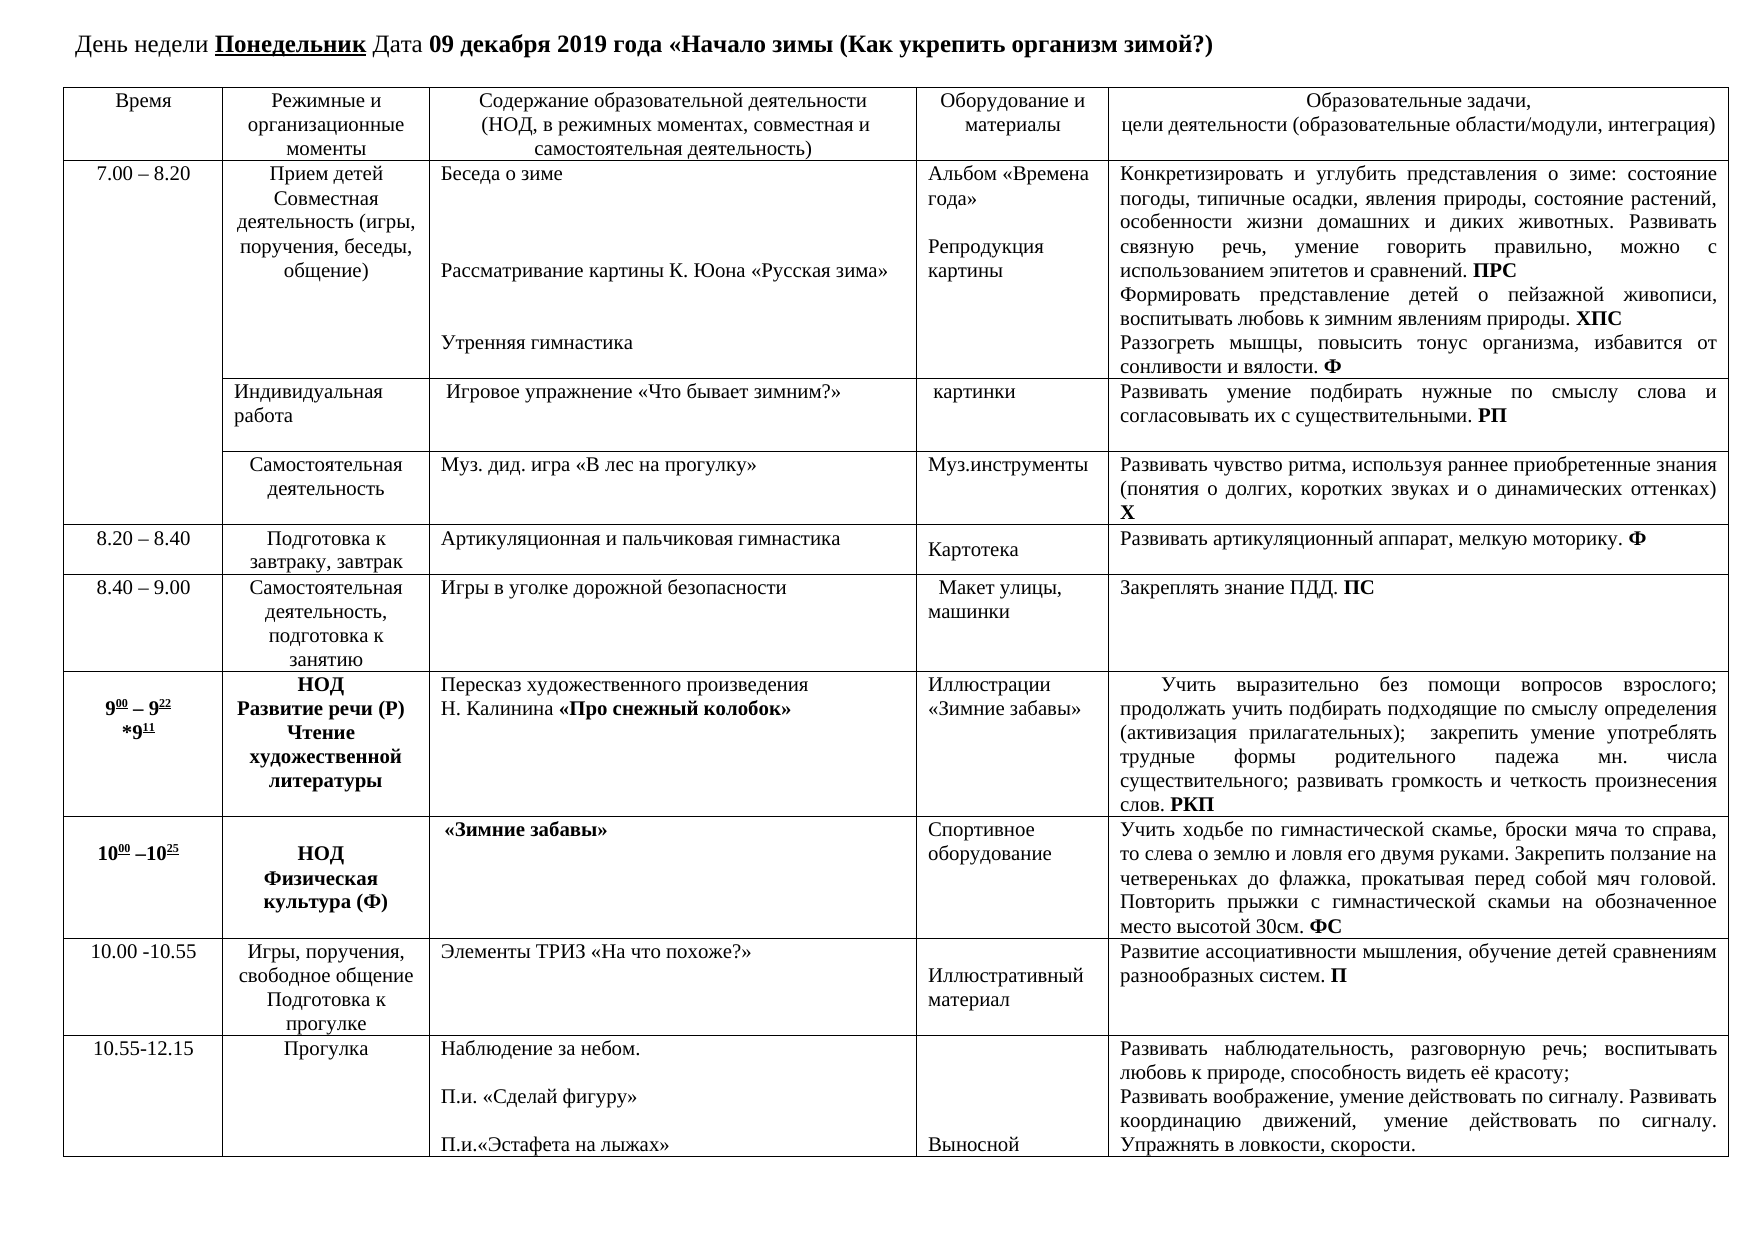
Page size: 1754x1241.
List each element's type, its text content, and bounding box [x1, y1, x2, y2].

table_cell Муз. дид. игра «В лес на прогулку» [430, 452, 916, 524]
table_header Образовательные задачи, цели деятельности (образовательные области/модули, интеграция) [1109, 88, 1728, 160]
table_cell Спортивное оборудование [917, 817, 1108, 938]
table_cell Иллюстрации «Зимние забавы» [917, 672, 1108, 816]
table_cell Развитие ассоциативности мышления, обучение детей сравнениям разнообразных систем. П [1109, 939, 1728, 1035]
table_cell Развивать чувство ритма, используя раннее приобретенные знания (понятия о долгих, коротких звуках и о динамических оттенках) Х [1109, 452, 1728, 524]
table_cell НОД Физическая культура (Ф) [223, 817, 429, 938]
table_cell Развивать артикуляционный аппарат, мелкую моторику. Ф [1109, 525, 1728, 573]
table_cell Иллюстративный материал [917, 939, 1108, 1035]
table_cell Муз.инструменты [917, 452, 1108, 524]
table_cell 8.20 – 8.40 [64, 525, 222, 573]
table_cell Альбом «Времена года» Репродукция картины [917, 161, 1108, 378]
table_cell Закреплять знание ПДД. ПС [1109, 575, 1728, 671]
table_cell Прием детей Совместная деятельность (игры, поручения, беседы, общение) [223, 161, 429, 378]
table_cell Учить выразительно без помощи вопросов взрослого; продолжать учить подбирать подходящие по смыслу определения (активизация прилагательных); закрепить умение употреблять трудные формы родительного падежа мн. числа существительного; развивать громкость и четкость произнесения слов. РКП [1109, 672, 1728, 816]
table_cell Картотека [917, 525, 1108, 573]
table_cell Подготовка к завтраку, завтрак [223, 525, 429, 573]
table_cell 7.00 – 8.20 [64, 161, 222, 524]
table_cell Прогулка [223, 1036, 429, 1156]
table_cell Артикуляционная и пальчиковая гимнастика [430, 525, 916, 573]
table_cell Беседа о зиме Рассматривание картины К. Юона «Русская зима» Утренняя гимнастика [430, 161, 916, 378]
table_header Оборудование и материалы [917, 88, 1108, 160]
table_cell Самостоятельная деятельность, подготовка к занятию [223, 575, 429, 671]
table_cell «Зимние забавы» [430, 817, 916, 938]
table_cell Индивидуальная работа [223, 379, 429, 451]
table_cell 8.40 – 9.00 [64, 575, 222, 671]
table_cell Игры в уголке дорожной безопасности [430, 575, 916, 671]
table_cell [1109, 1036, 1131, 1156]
table_cell Игры, поручения, свободное общение Подготовка к прогулке [366, 939, 429, 1035]
table_cell 10.55-12.15 [64, 1036, 222, 1156]
table_cell Элементы ТРИЗ «На что похоже?» [430, 939, 916, 1035]
table_cell Пересказ художественного произведения Н. Калинина «Про снежный колобок» [430, 672, 916, 816]
table_header Содержание образовательной деятельности (НОД, в режимных моментах, совместная и самостоятельная деятельность) [430, 88, 916, 160]
text День недели Понедельник Дата 09 декабря 2019 года «Начало зимы (Как укрепить организм зимой?) [75, 29, 1679, 58]
table_cell Развивать умение подбирать нужные по смыслу слова и согласовывать их с существительными. РП [1109, 379, 1728, 451]
table_cell Учить ходьбе по гимнастической скамье, броски мяча то справа, то слева о землю и ловля его двумя руками. Закрепить ползание на четвереньках до флажка, прокатывая перед собой мяч головой. Повторить прыжки с гимнастической скамьи на обозначенное место высотой 30см. ФС [1109, 817, 1728, 938]
table_cell 10.00 -10.55 [64, 939, 222, 1035]
table_cell 900 – 922 *911 [64, 672, 222, 816]
table_header Режимные и организационные моменты [223, 88, 429, 160]
table_cell 1000 –1025 [64, 817, 222, 938]
table_cell Самостоятельная деятельность [223, 452, 429, 524]
table_cell Игровое упражнение «Что бывает зимним?» [430, 379, 916, 451]
table_cell Игры, поручения, свободное общение Подготовка к прогулке [223, 939, 286, 1035]
table_cell Конкретизировать и углубить представления о зиме: состояние погоды, типичные осадки, явления природы, состояние растений, особенности жизни домашних и диких животных. Развивать связную речь, умение говорить правильно, можно с использованием эпитетов и сравнений. ПРС Формировать представление детей о пейзажной живописи, воспитывать любовь к зимним явлениям природы. ХПС Раззогреть мышцы, повысить тонус организма, избавится от сонливости и вялости. Ф [1109, 161, 1728, 378]
table_cell Выносной мат-л [917, 1036, 1108, 1156]
table_cell картинки [917, 379, 1108, 451]
table_cell НОД Развитие речи (Р) Чтение художественной литературы [223, 672, 429, 816]
table_header Время [64, 88, 222, 160]
table_cell Макет улицы, машинки [917, 575, 1108, 671]
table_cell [430, 1036, 916, 1156]
